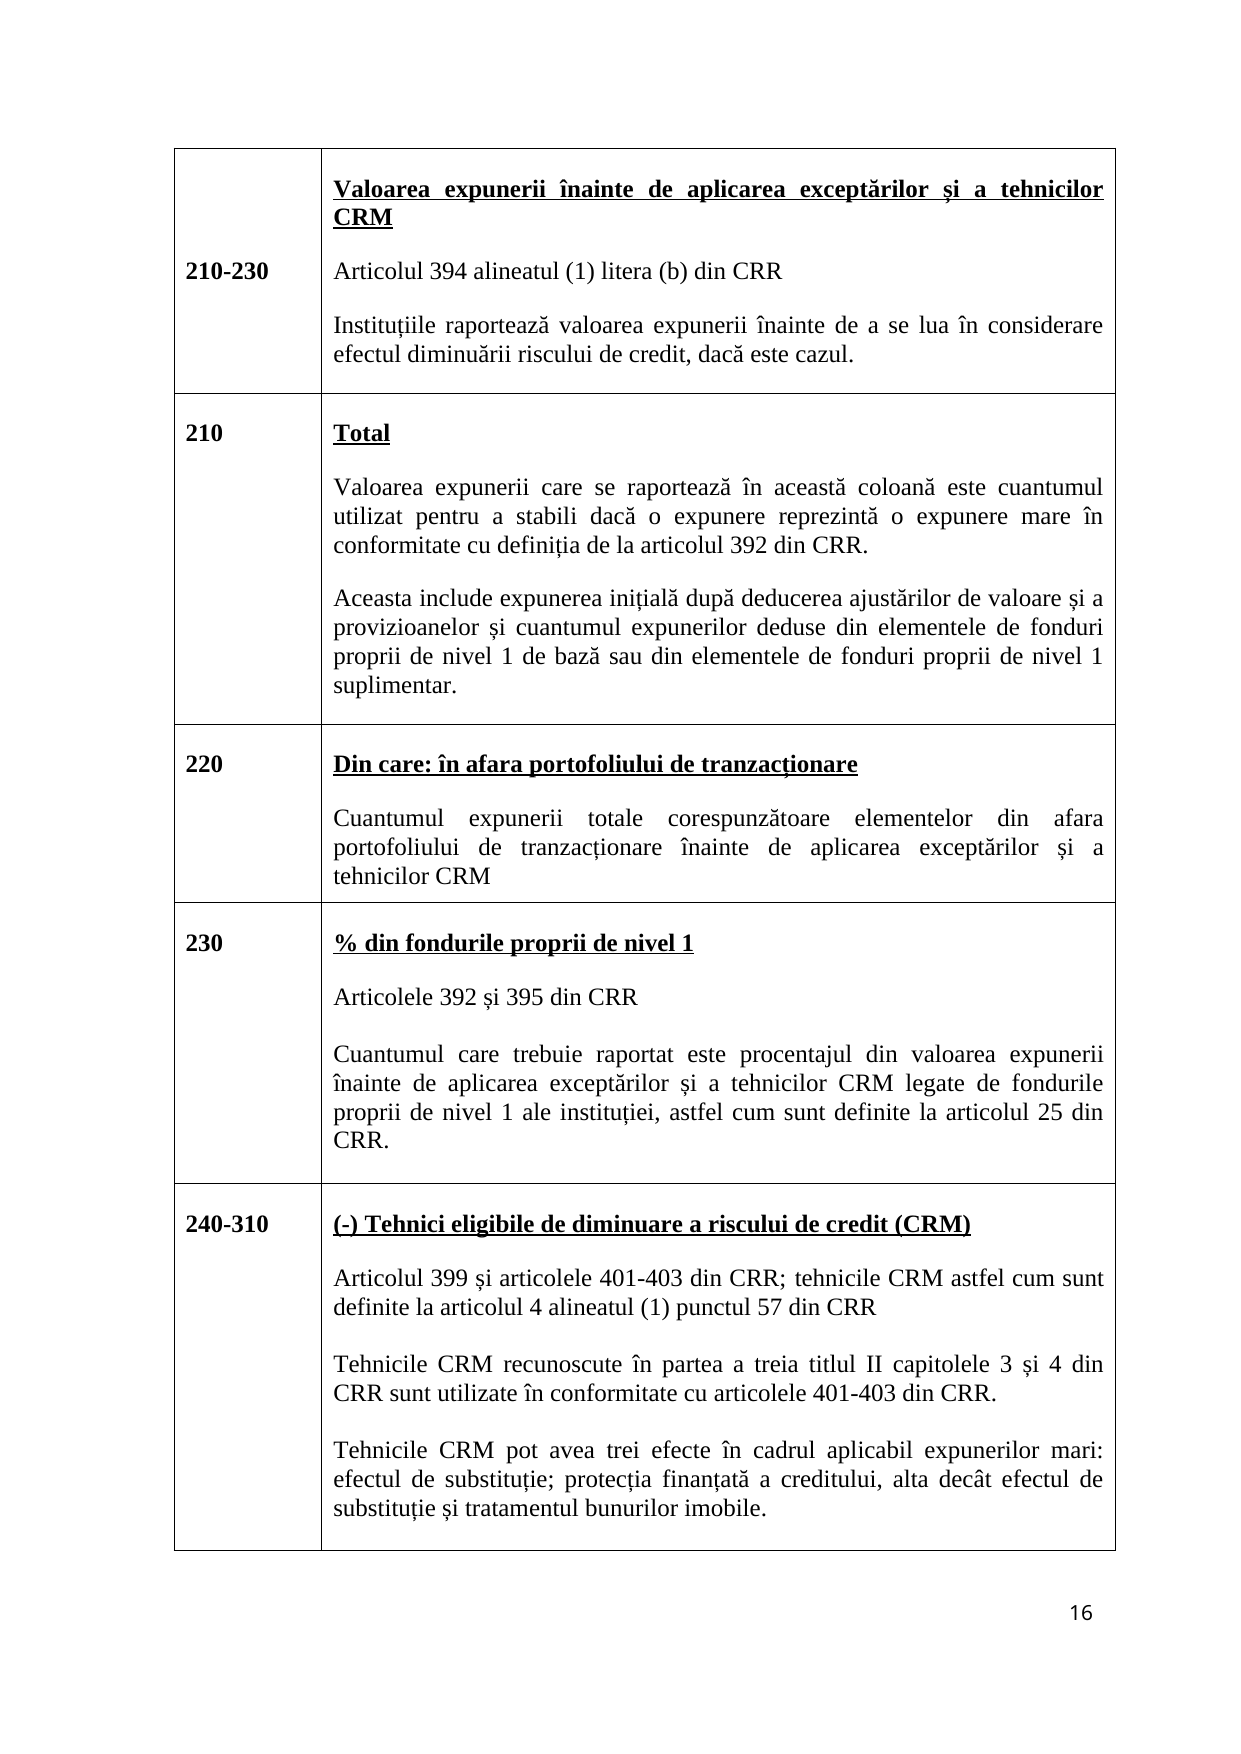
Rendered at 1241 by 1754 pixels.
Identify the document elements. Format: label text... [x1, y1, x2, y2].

table_cell 210 [175, 394, 321, 723]
table_cell 230 [175, 903, 321, 1183]
table_cell 240-310 [175, 1184, 321, 1550]
table_cell (-) Tehnici eligibile de diminuare a riscului de credit (CRM) Articolul 399 și articolele 401-403 din CRR; tehnicile CRM astfel cum sunt definite la articolul 4 alineatul (1) punctul 57 din CRR Tehnicile CRM recunoscute în partea a treia titlul II capitolele 3 și 4 din CRR sunt utilizate în conformitate cu articolele 401-403 din CRR. Tehnicile CRM pot avea trei efecte în cadrul aplicabil expunerilor mari: efectul de substituție; protecția finanțată a creditului, alta decât efectul de substituție și tratamentul bunurilor imobile. [322, 1184, 1115, 1550]
table_cell 220 [175, 725, 321, 902]
table_cell Valoarea expunerii înainte de aplicarea exceptărilor și a tehnicilor CRM Articolul 394 alineatul (1) litera (b) din CRR Instituțiile raportează valoarea expunerii înainte de a se lua în considerare efectul diminuării riscului de credit, dacă este cazul. [322, 149, 1115, 392]
table_cell % din fondurile proprii de nivel 1 Articolele 392 și 395 din CRR Cuantumul care trebuie raportat este procentajul din valoarea expunerii înainte de aplicarea exceptărilor și a tehnicilor CRM legate de fondurile proprii de nivel 1 ale instituției, astfel cum sunt definite la articolul 25 din CRR. [322, 903, 1115, 1183]
table_cell Total Valoarea expunerii care se raportează în această coloană este cuantumul utilizat pentru a stabili dacă o expunere reprezintă o expunere mare în conformitate cu definiția de la articolul 392 din CRR. Aceasta include expunerea inițială după deducerea ajustărilor de valoare și a provizioanelor și cuantumul expunerilor deduse din elementele de fonduri proprii de nivel 1 de bază sau din elementele de fonduri proprii de nivel 1 suplimentar. [322, 394, 1115, 723]
table_cell 210-230 [175, 149, 321, 392]
table_cell Din care: în afara portofoliului de tranzacționare Cuantumul expunerii totale corespunzătoare elementelor din afara portofoliului de tranzacționare înainte de aplicarea exceptărilor și a tehnicilor CRM [322, 725, 1115, 902]
